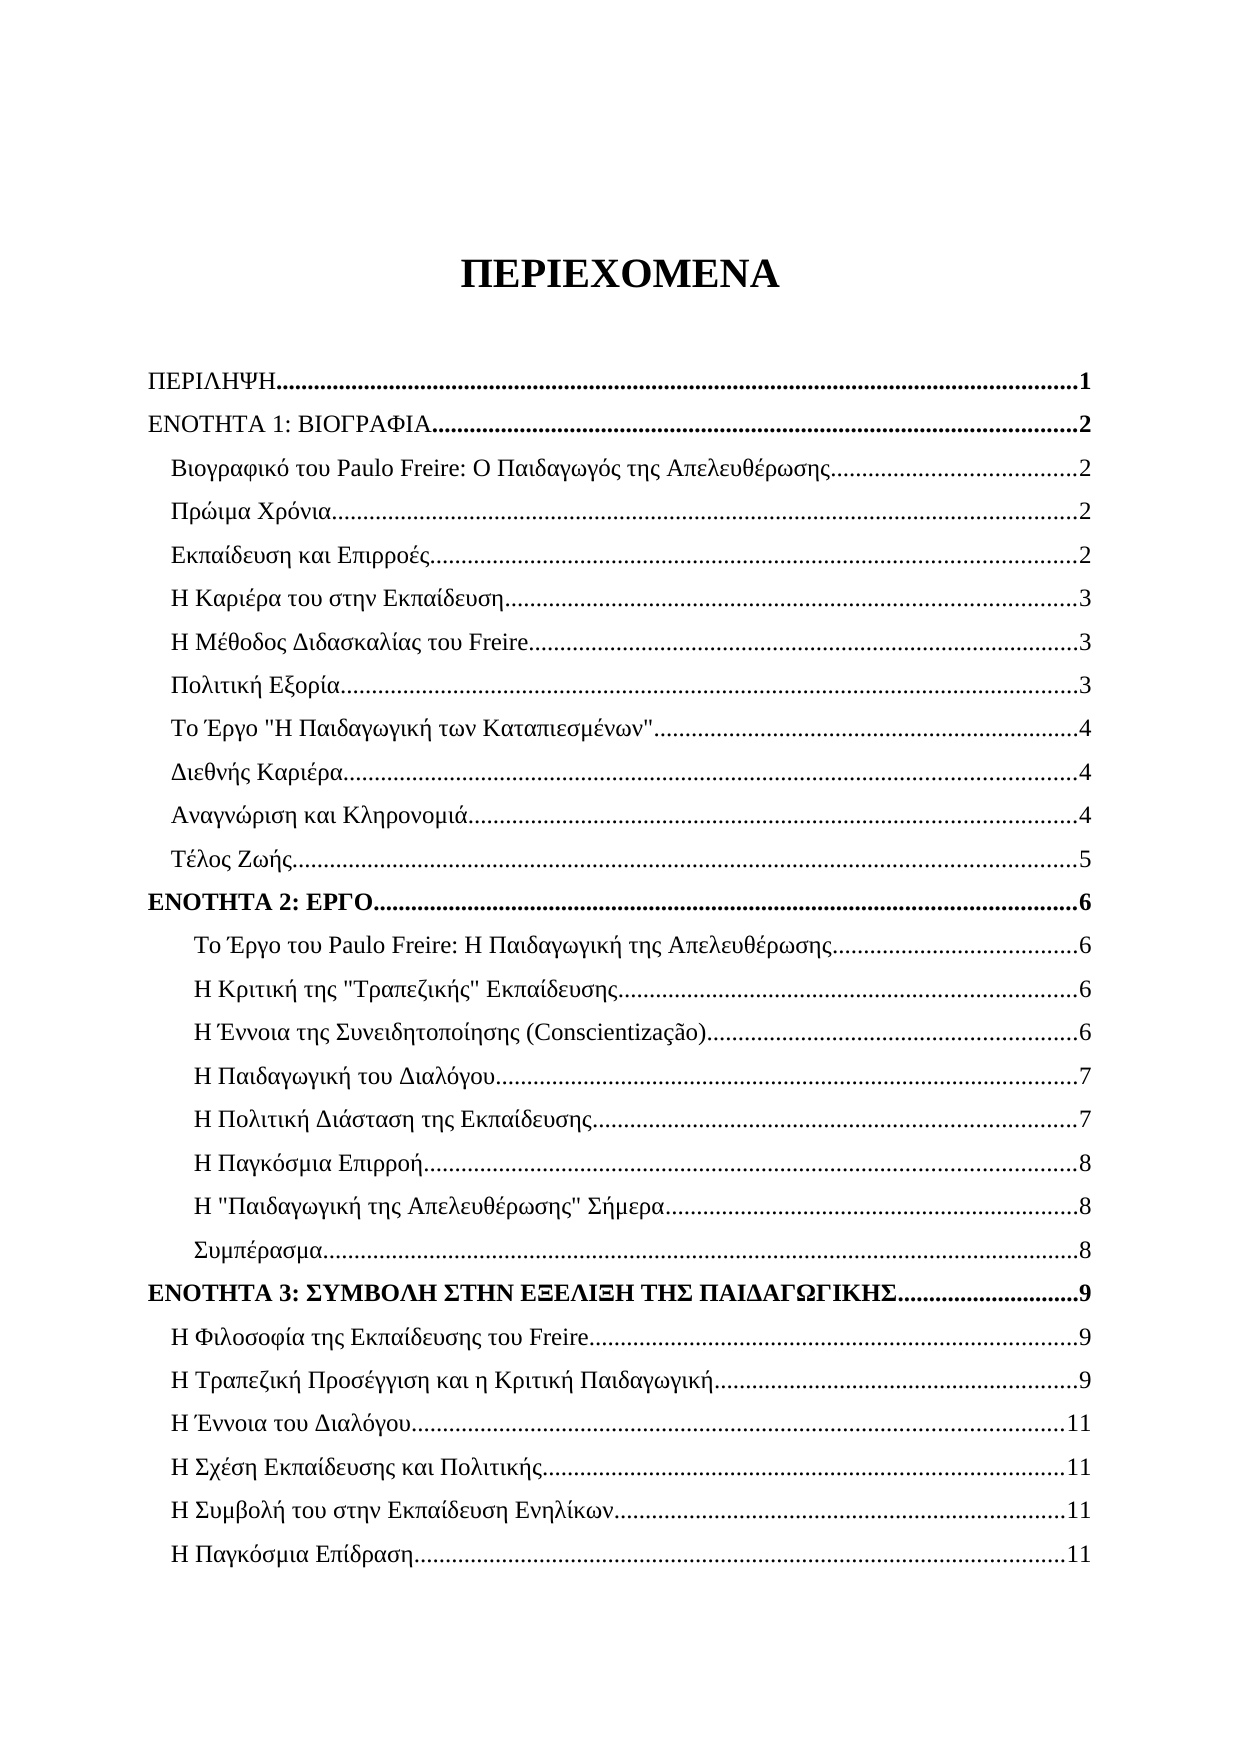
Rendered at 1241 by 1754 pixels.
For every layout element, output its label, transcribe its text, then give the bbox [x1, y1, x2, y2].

subtitle ΠΕΡΙΕΧΟΜΕΝΑ [148, 248, 1092, 296]
